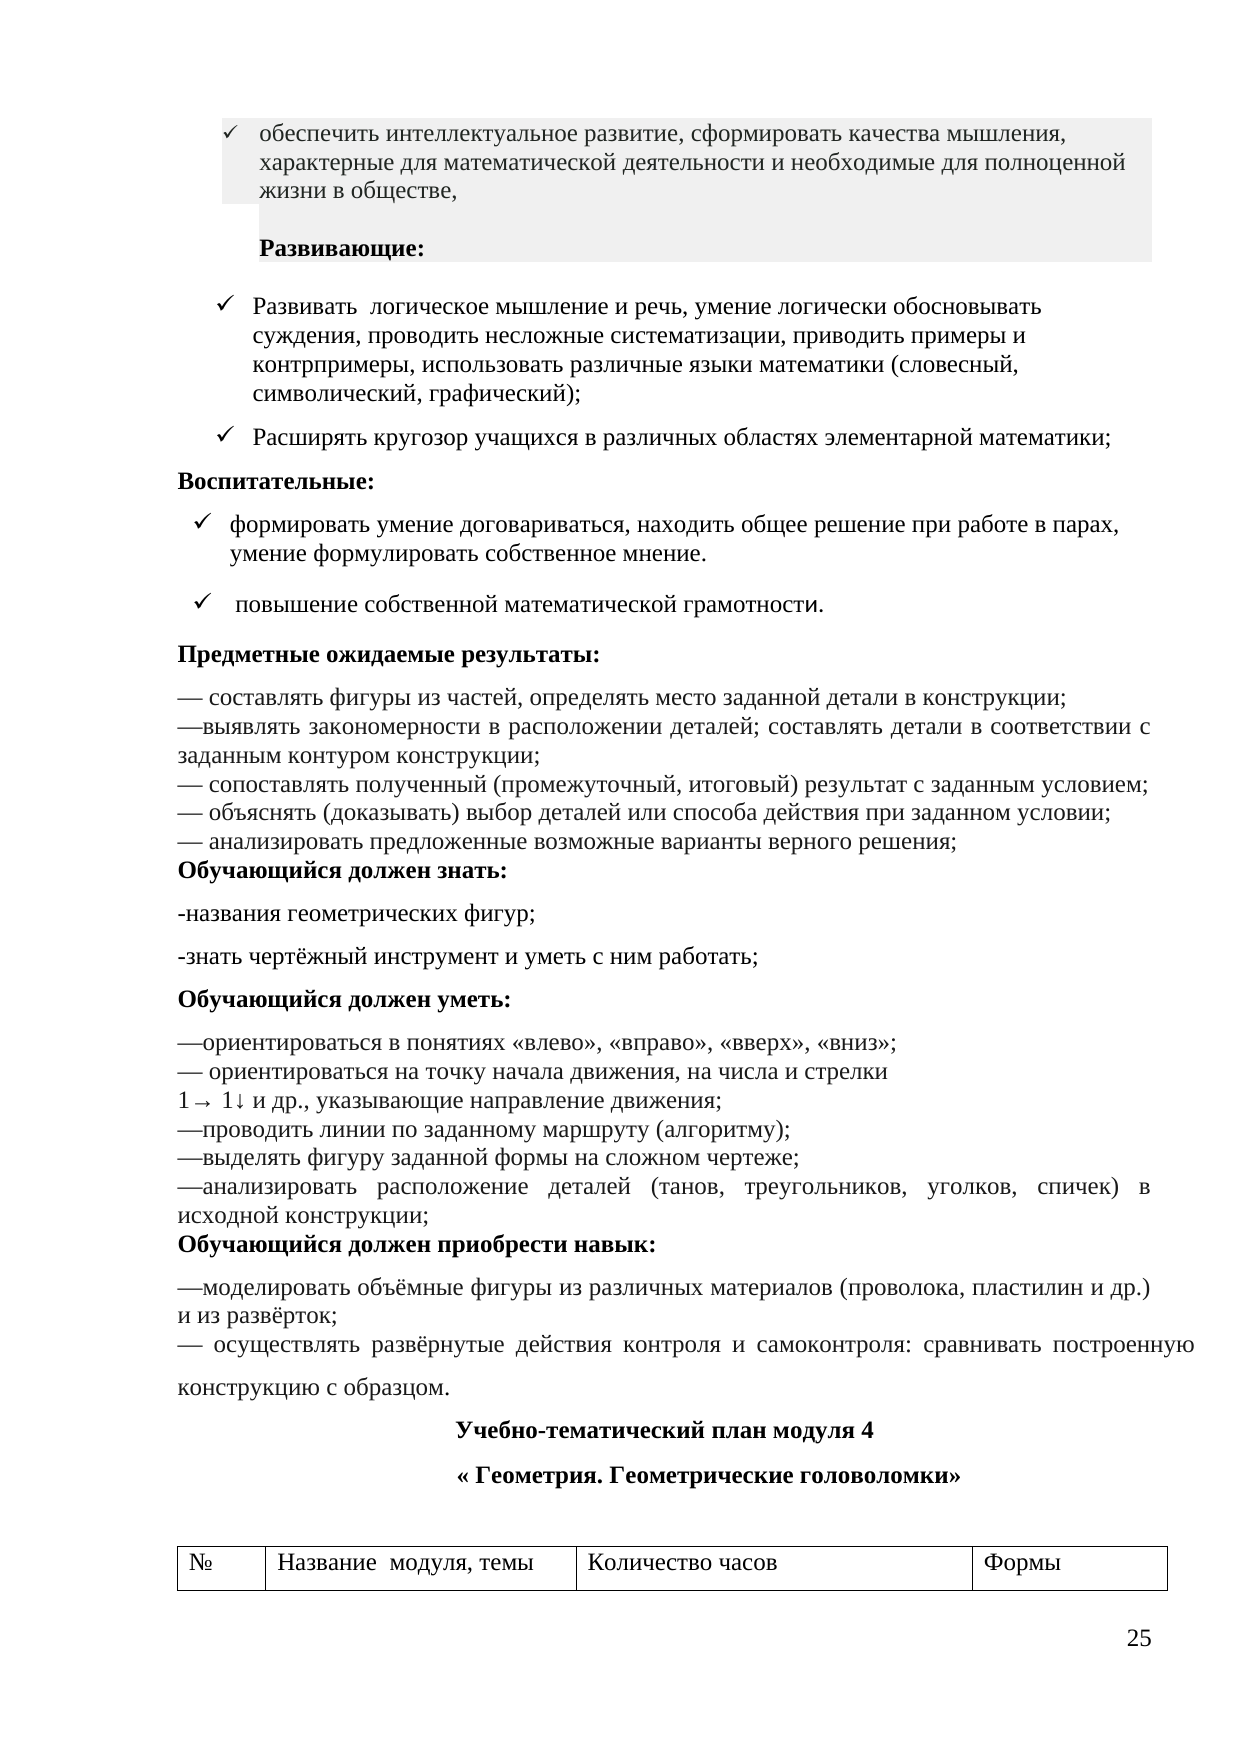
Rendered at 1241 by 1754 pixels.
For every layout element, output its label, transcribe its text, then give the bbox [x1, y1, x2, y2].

text Предметные ожидаемые результаты: [177, 639, 1196, 668]
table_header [973, 1547, 1167, 1590]
table_header № [178, 1547, 265, 1590]
text —проводить линии по заданному маршруту (алгоритму); [177, 1114, 1152, 1142]
text —выделять фигуру заданной формы на сложном чертеже; [177, 1142, 1152, 1171]
text -знать чертёжный инструмент и уметь с ним работать; [177, 941, 1196, 970]
text — составлять фигуры из частей, определять место заданной детали в конструкции; [177, 682, 1152, 711]
text -названия геометрических фигур; [177, 898, 1196, 927]
text Обучающийся должен знать: [177, 855, 1196, 884]
text — осуществлять развёрнутые действия контроля и самоконтроля: сравнивать построенную конструкцию с образцом. [177, 1329, 1196, 1401]
text —ориентироваться в понятиях «влево», «вправо», «вверх», «вниз»; [177, 1027, 1152, 1056]
list повышение собственной математической грамотности. [192, 588, 1152, 618]
text — объяснять (доказывать) выбор деталей или способа действия при заданном условии; [177, 797, 1152, 826]
text Развивающие: [259, 233, 1152, 262]
text —анализировать расположение деталей (танов, треугольников, уголков, спичек) в исходной конструкции; [177, 1171, 1152, 1229]
text Воспитательные: [177, 466, 1196, 495]
text — анализировать предложенные возможные варианты верного решения; [177, 826, 1152, 855]
text 1→ 1↓ и др., указывающие направление движения; [177, 1085, 1152, 1114]
text — ориентироваться на точку начала движения, на числа и стрелки [177, 1056, 1152, 1085]
list Расширять кругозор учащихся в различных областях элементарной математики; [215, 422, 1152, 451]
text Обучающийся должен уметь: [177, 984, 1196, 1013]
list формировать умение договариваться, находить общее решение при работе в парах, умение формулировать собственное мнение. [192, 509, 1152, 567]
text Обучающийся должен приобрести навык: [177, 1229, 1196, 1257]
list Развивать логическое мышление и речь, умение логически обосновывать суждения, проводить несложные систематизации, приводить примеры и контрпримеры, использовать различные языки математики (словесный, символический, графический); [215, 291, 1152, 406]
text Учебно-тематический план модуля 4 [177, 1416, 1152, 1444]
text « Геометрия. Геометрические головоломки» [148, 1460, 1196, 1489]
table_header Количество часов [577, 1547, 972, 1590]
list обеспечить интеллектуальное развитие, сформировать качества мышления, характерные для математической деятельности и необходимые для полноценной жизни в обществе, [222, 118, 1152, 204]
text — сопоставлять полученный (промежуточный, итоговый) результат с заданным условием; [177, 769, 1152, 797]
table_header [266, 1547, 576, 1590]
text —моделировать объёмные фигуры из различных материалов (проволока, пластилин и др.) и из развёрток; [177, 1272, 1152, 1329]
text —выявлять закономерности в расположении деталей; составлять детали в соответствии с заданным контуром конструкции; [177, 711, 1152, 769]
